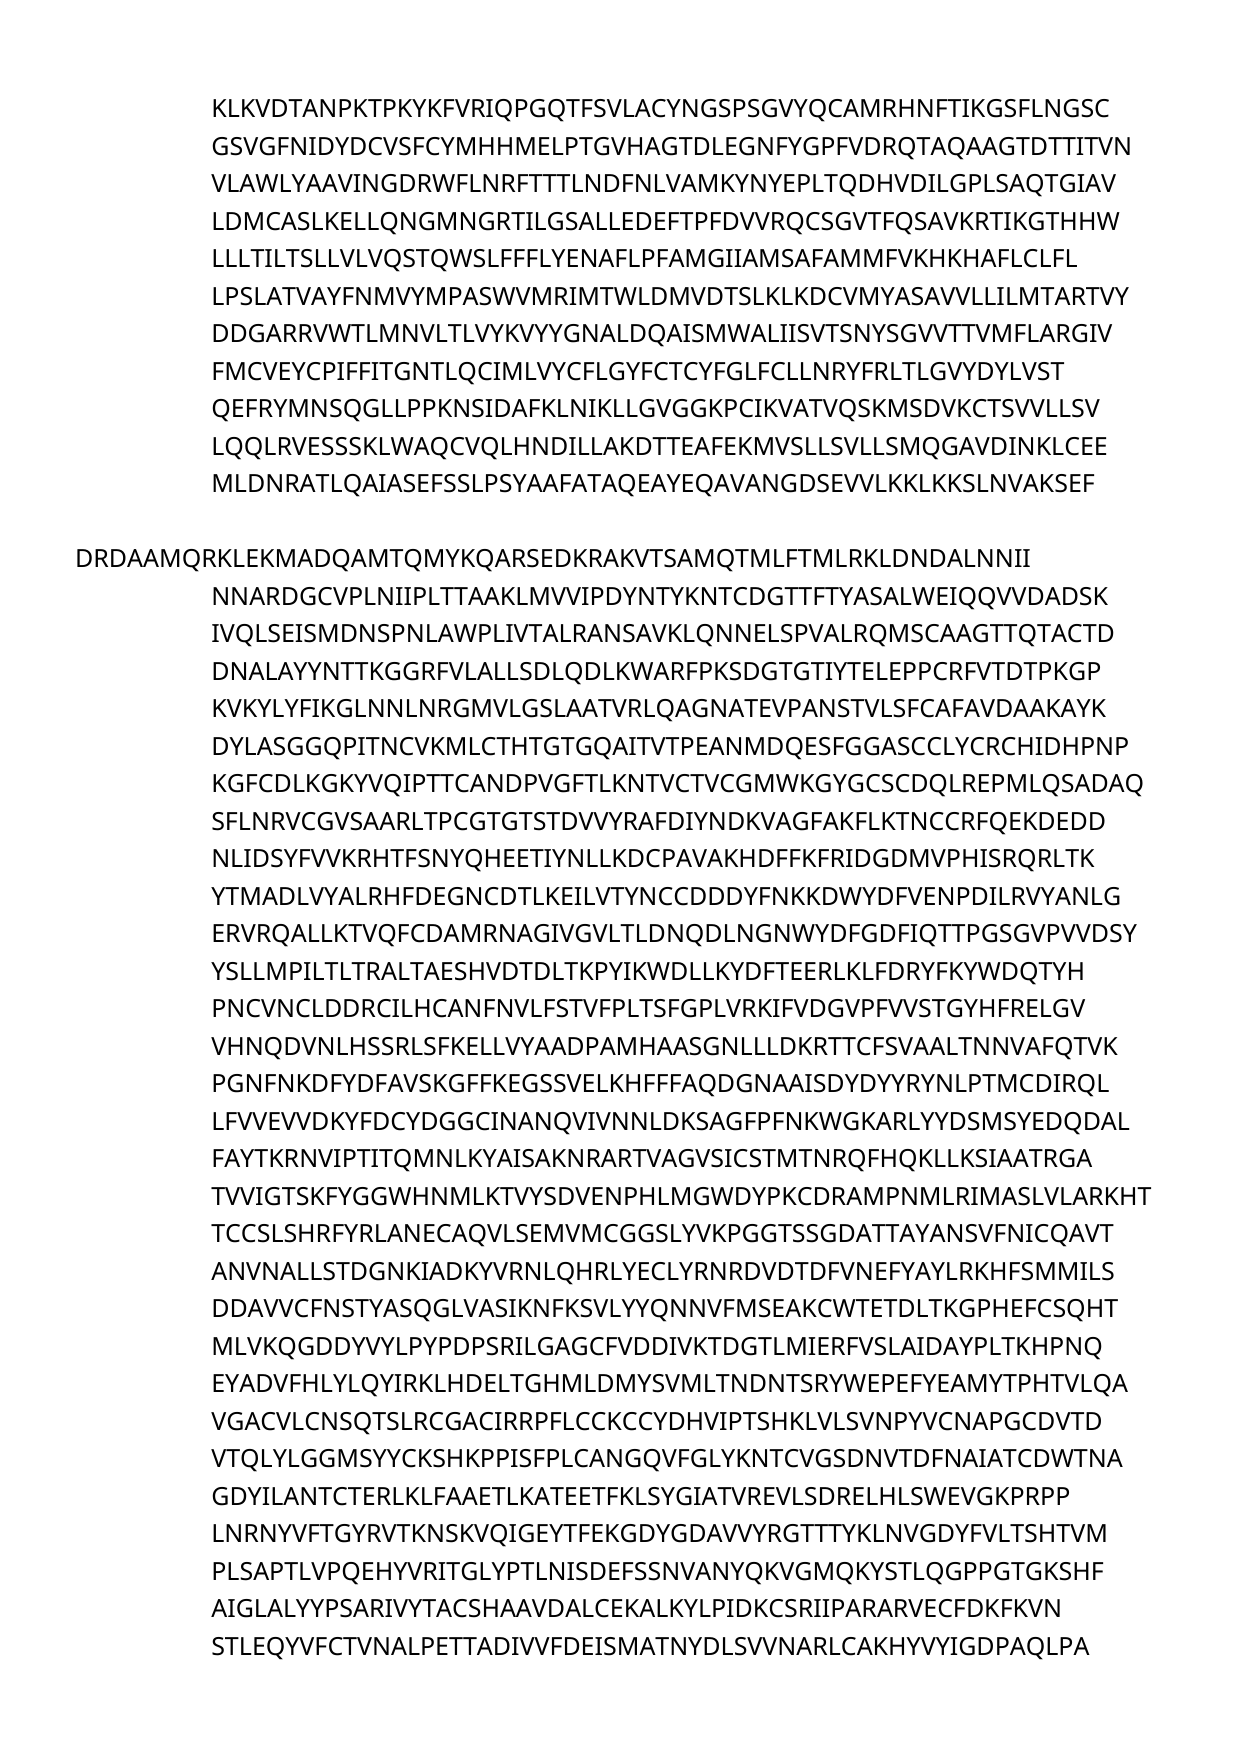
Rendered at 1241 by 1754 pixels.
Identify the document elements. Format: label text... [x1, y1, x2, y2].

text IVQLSEISMDNSPNLAWPLIVTALRANSAVKLQNNELSPVALRQMSCAAGTTQTACTD [75, 614, 1165, 652]
text DDAVVCFNSTYASQGLVASIKNFKSVLYYQNNVFMSEAKCWTETDLTKGPHEFCSQHT [75, 1289, 1165, 1327]
text KLKVDTANPKTPKYKFVRIQPGQTFSVLACYNGSPSGVYQCAMRHNFTIKGSFLNGSC [75, 89, 1165, 127]
text DDGARRVWTLMNVLTLVYKVYYGNALDQAISMWALIISVTSNYSGVVTTVMFLARGIV [75, 314, 1165, 352]
text LDMCASLKELLQNGMNGRTILGSALLEDEFTPFDVVRQCSGVTFQSAVKRTIKGTHHW [75, 202, 1165, 239]
text VLAWLYAAVINGDRWFLNRFTTTLNDFNLVAMKYNYEPLTQDHVDILGPLSAQTGIAV [75, 164, 1165, 202]
text KGFCDLKGKYVQIPTTCANDPVGFTLKNTVCTVCGMWKGYGCSCDQLREPMLQSADAQ [75, 764, 1165, 802]
text DYLASGGQPITNCVKMLCTHTGTGQAITVTPEANMDQESFGGASCCLYCRCHIDHPNP [75, 727, 1165, 764]
text YSLLMPILTLTRALTAESHVDTDLTKPYIKWDLLKYDFTEERLKLFDRYFKYWDQTYH [75, 952, 1165, 989]
text YTMADLVYALRHFDEGNCDTLKEILVTYNCCDDDYFNKKDWYDFVENPDILRVYANLG [75, 877, 1165, 914]
text GSVGFNIDYDCVSFCYMHHMELPTGVHAGTDLEGNFYGPFVDRQTAQAAGTDTTITVN [75, 127, 1165, 164]
text NNARDGCVPLNIIPLTTAAKLMVVIPDYNTYKNTCDGTTFTYASALWEIQQVVDADSK [75, 577, 1165, 614]
text PGNFNKDFYDFAVSKGFFKEGSSVELKHFFFAQDGNAAISDYDYYRYNLPTMCDIRQL [75, 1064, 1165, 1102]
text VTQLYLGGMSYYCKSHKPPISFPLCANGQVFGLYKNTCVGSDNVTDFNAIATCDWTNA [75, 1439, 1165, 1477]
text PLSAPTLVPQEHYVRITGLYPTLNISDEFSSNVANYQKVGMQKYSTLQGPPGTGKSHF [75, 1552, 1165, 1589]
text ERVRQALLKTVQFCDAMRNAGIVGVLTLDNQDLNGNWYDFGDFIQTTPGSGVPVVDSY [75, 914, 1165, 952]
text NLIDSYFVVKRHTFSNYQHEETIYNLLKDCPAVAKHDFFKFRIDGDMVPHISRQRLTK [75, 839, 1165, 877]
text LPSLATVAYFNMVYMPASWVMRIMTWLDMVDTSLKLKDCVMYASAVVLLILMTARTVY [75, 277, 1165, 314]
text VHNQDVNLHSSRLSFKELLVYAADPAMHAASGNLLLDKRTTCFSVAALTNNVAFQTVK [75, 1027, 1165, 1064]
text DRDAAMQRKLEKMADQAMTQMYKQARSEDKRAKVTSAMQTMLFTMLRKLDNDALNNII [75, 502, 1165, 577]
text FMCVEYCPIFFITGNTLQCIMLVYCFLGYFCTCYFGLFCLLNRYFRLTLGVYDYLVST [75, 352, 1165, 389]
text TCCSLSHRFYRLANECAQVLSEMVMCGGSLYVKPGGTSSGDATTAYANSVFNICQAVT [75, 1214, 1165, 1252]
text LNRNYVFTGYRVTKNSKVQIGEYTFEKGDYGDAVVYRGTTTYKLNVGDYFVLTSHTVM [75, 1514, 1165, 1552]
text TVVIGTSKFYGGWHNMLKTVYSDVENPHLMGWDYPKCDRAMPNMLRIMASLVLARKHT [75, 1177, 1165, 1214]
text LQQLRVESSSKLWAQCVQLHNDILLAKDTTEAFEKMVSLLSVLLSMQGAVDINKLCEE [75, 427, 1165, 464]
text FAYTKRNVIPTITQMNLKYAISAKNRARTVAGVSICSTMTNRQFHQKLLKSIAATRGA [75, 1139, 1165, 1177]
text PNCVNCLDDRCILHCANFNVLFSTVFPLTSFGPLVRKIFVDGVPFVVSTGYHFRELGV [75, 989, 1165, 1027]
text SFLNRVCGVSAARLTPCGTGTSTDVVYRAFDIYNDKVAGFAKFLKTNCCRFQEKDEDD [75, 802, 1165, 839]
text EYADVFHLYLQYIRKLHDELTGHMLDMYSVMLTNDNTSRYWEPEFYEAMYTPHTVLQA [75, 1364, 1165, 1402]
text LFVVEVVDKYFDCYDGGCINANQVIVNNLDKSAGFPFNKWGKARLYYDSMSYEDQDAL [75, 1102, 1165, 1139]
text KVKYLYFIKGLNNLNRGMVLGSLAATVRLQAGNATEVPANSTVLSFCAFAVDAAKAYK [75, 689, 1165, 727]
text GDYILANTCTERLKLFAAETLKATEETFKLSYGIATVREVLSDRELHLSWEVGKPRPP [75, 1477, 1165, 1514]
text MLVKQGDDYVYLPYPDPSRILGAGCFVDDIVKTDGTLMIERFVSLAIDAYPLTKHPNQ [75, 1327, 1165, 1364]
text LLLTILTSLLVLVQSTQWSLFFFLYENAFLPFAMGIIAMSAFAMMFVKHKHAFLCLFL [75, 239, 1165, 277]
text ANVNALLSTDGNKIADKYVRNLQHRLYECLYRNRDVDTDFVNEFYAYLRKHFSMMILS [75, 1252, 1165, 1289]
text QEFRYMNSQGLLPPKNSIDAFKLNIKLLGVGGKPCIKVATVQSKMSDVKCTSVVLLSV [75, 389, 1165, 427]
text STLEQYVFCTVNALPETTADIVVFDEISMATNYDLSVVNARLCAKHYVYIGDPAQLPA [75, 1627, 1165, 1664]
text VGACVLCNSQTSLRCGACIRRPFLCCKCCYDHVIPTSHKLVLSVNPYVCNAPGCDVTD [75, 1402, 1165, 1439]
text DNALAYYNTTKGGRFVLALLSDLQDLKWARFPKSDGTGTIYTELEPPCRFVTDTPKGP [75, 652, 1165, 689]
text MLDNRATLQAIASEFSSLPSYAAFATAQEAYEQAVANGDSEVVLKKLKKSLNVAKSEF [75, 464, 1165, 502]
text AIGLALYYPSARIVYTACSHAAVDALCEKALKYLPIDKCSRIIPARARVECFDKFKVN [75, 1589, 1165, 1627]
